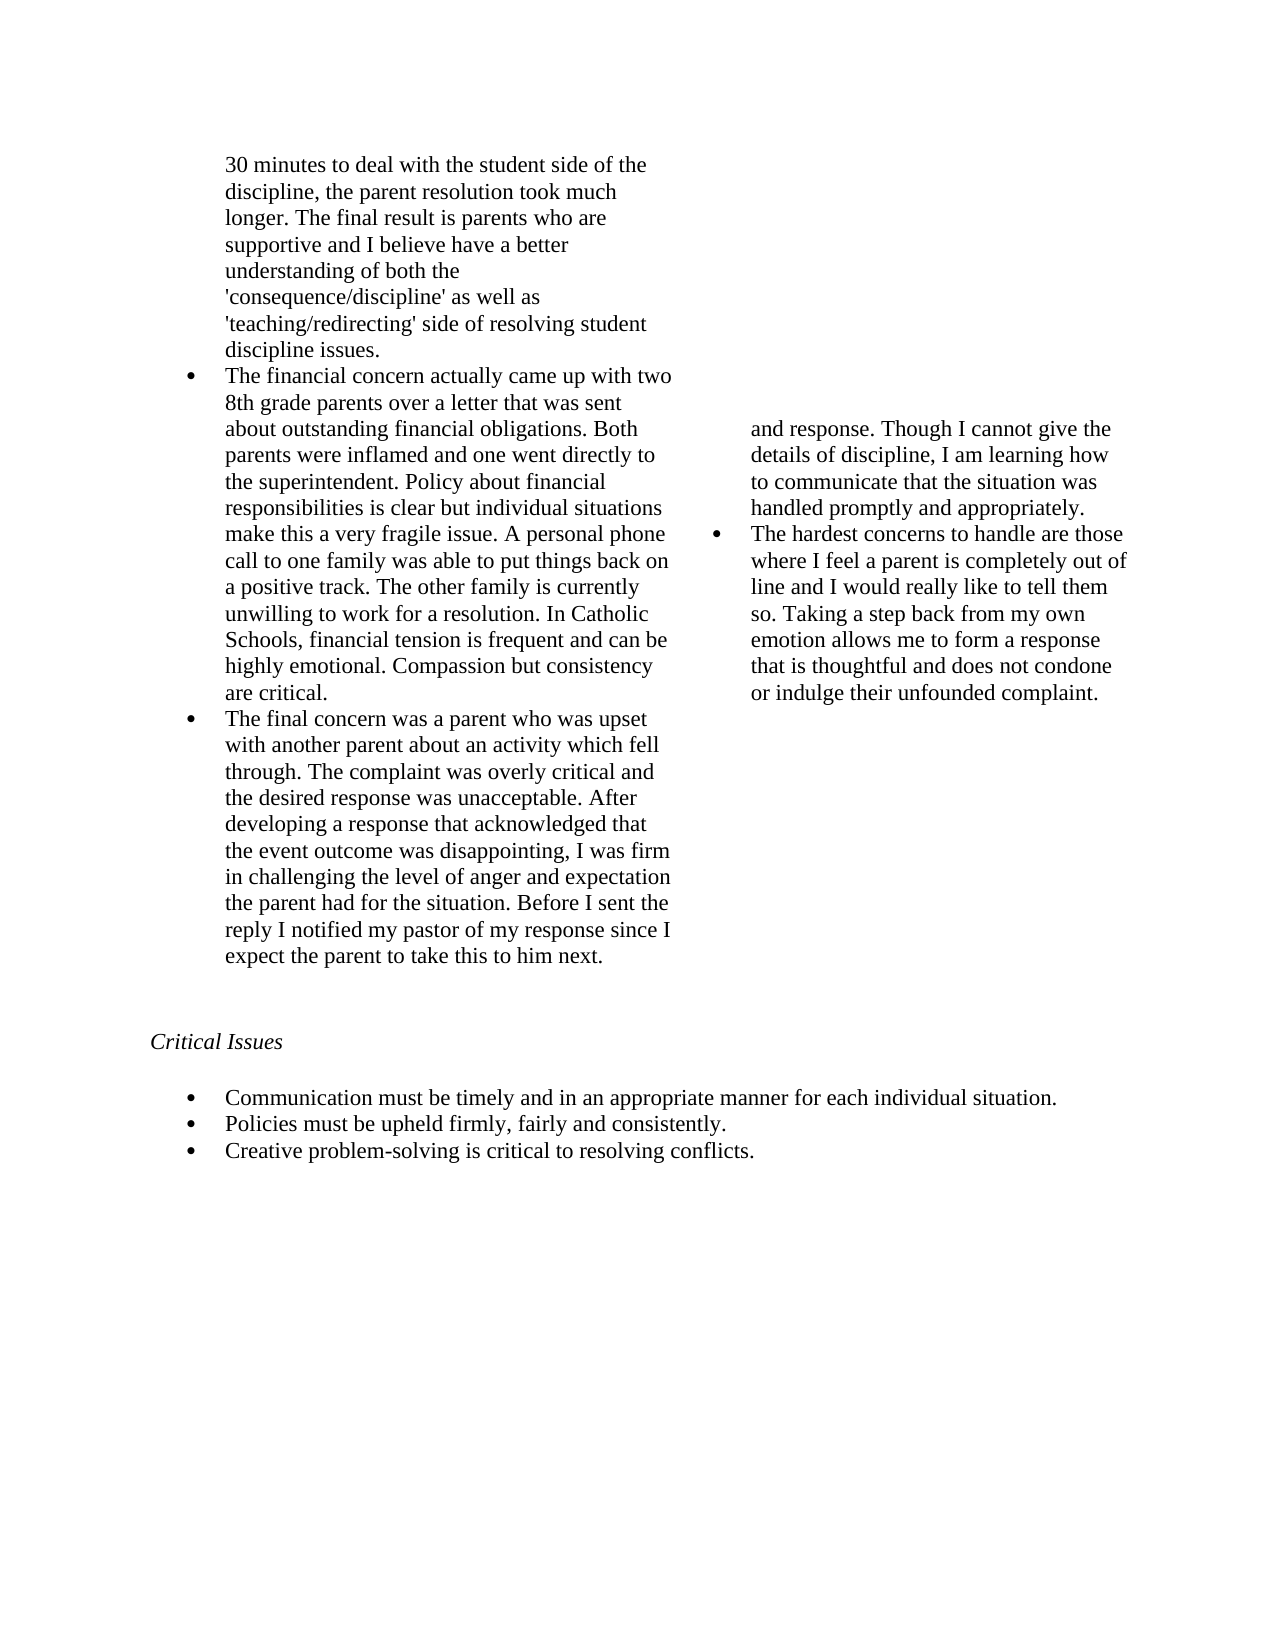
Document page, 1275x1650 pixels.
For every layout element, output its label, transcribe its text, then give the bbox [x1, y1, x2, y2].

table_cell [674, 150, 1133, 999]
list Creative problem-solving is critical to resolving conflicts. [187, 1137, 1125, 1163]
text Critical Issues [150, 1028, 1125, 1055]
list Communication must be timely and in an appropriate manner for each individual situation. [187, 1084, 1125, 1110]
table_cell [149, 150, 674, 999]
list Policies must be upheld firmly, fairly and consistently. [187, 1110, 1125, 1137]
